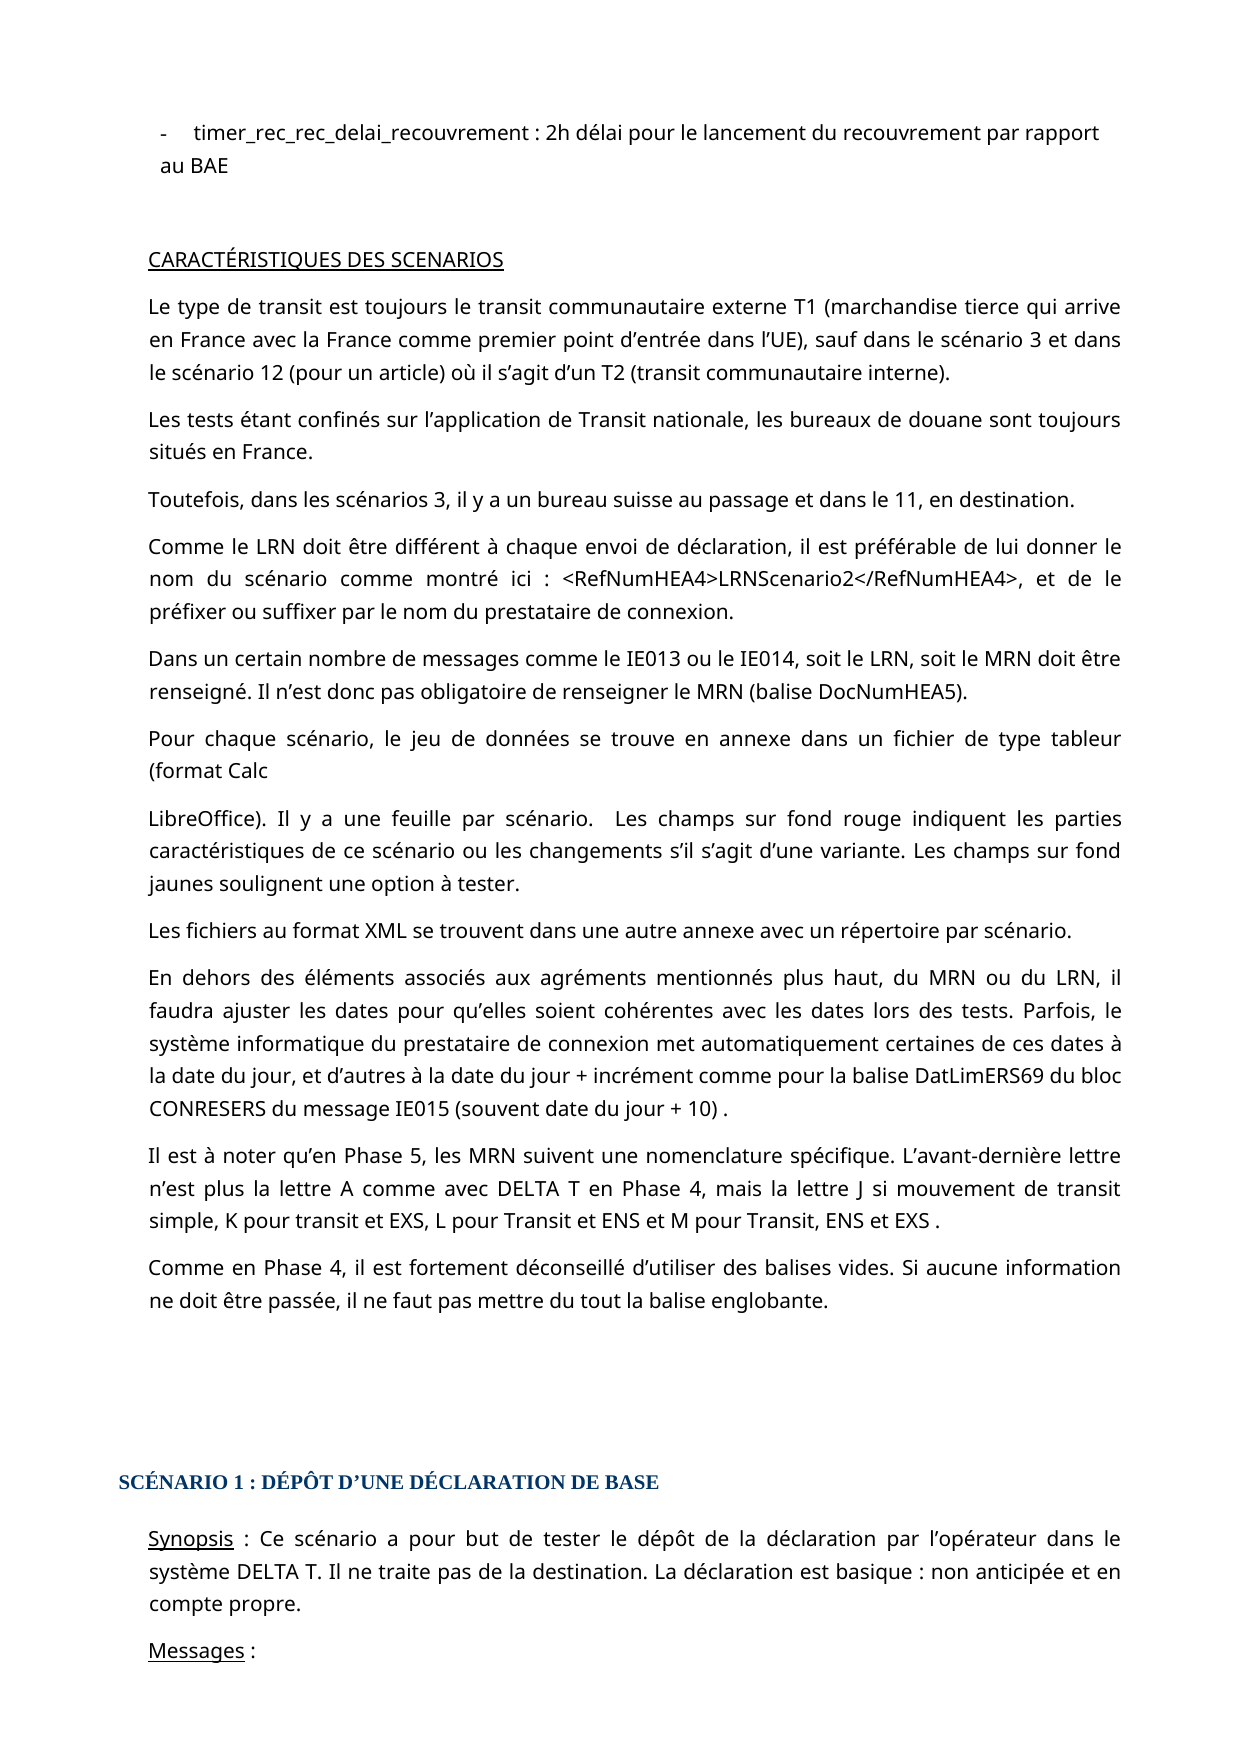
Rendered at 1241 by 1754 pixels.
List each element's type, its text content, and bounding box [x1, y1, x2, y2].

text Synopsis : Ce scénario a pour but de tester le dépôt de la déclaration par l’opérateur dans le système DELTA T. Il ne traite pas de la destination. La déclaration est basique : non anticipée et en compte propre. [148, 1524, 1123, 1618]
subtitle SCÉNARIO 1 : DÉPÔT D’UNE DÉCLARATION DE BASE [118, 1470, 1123, 1494]
text Dans un certain nombre de messages comme le IE013 ou le IE014, soit le LRN, soit le MRN doit être renseigné. Il n’est donc pas obligatoire de renseigner le MRN (balise DocNumHEA5). [148, 644, 1123, 705]
list timer_rec_rec_delai_recouvrement : 2h délai pour le lancement du recouvrement par rapport au BAE [160, 118, 1123, 179]
text Toutefois, dans les scénarios 3, il y a un bureau suisse au passage et dans le 11, en destination. [148, 485, 1123, 513]
text LibreOffice). Il y a une feuille par scénario. Les champs sur fond rouge indiquent les parties caractéristiques de ce scénario ou les changements s’il s’agit d’une variante. Les champs sur fond jaunes soulignent une option à tester. [148, 804, 1123, 897]
text Messages : [148, 1637, 1123, 1665]
text Les tests étant confinés sur l’application de Transit nationale, les bureaux de douane sont toujours situés en France. [148, 405, 1123, 466]
text Comme le LRN doit être différent à chaque envoi de déclaration, il est préférable de lui donner le nom du scénario comme montré ici : <RefNumHEA4>LRNScenario2</RefNumHEA4>, et de le préfixer ou suffixer par le nom du prestataire de connexion. [148, 532, 1123, 626]
text Il est à noter qu’en Phase 5, les MRN suivent une nomenclature spécifique. L’avant-dernière lettre n’est plus la lettre A comme avec DELTA T en Phase 4, mais la lettre J si mouvement de transit simple, K pour transit et EXS, L pour Transit et ENS et M pour Transit, ENS et EXS . [148, 1141, 1123, 1235]
text CARACTÉRISTIQUES DES SCENARIOS [148, 245, 1123, 274]
text En dehors des éléments associés aux agréments mentionnés plus haut, du MRN ou du LRN, il faudra ajuster les dates pour qu’elles soient cohérentes avec les dates lors des tests. Parfois, le système informatique du prestataire de connexion met automatiquement certaines de ces dates à la date du jour, et d’autres à la date du jour + incrément comme pour la balise DatLimERS69 du bloc CONRESERS du message IE015 (souvent date du jour + 10) . [148, 963, 1123, 1122]
text Comme en Phase 4, il est fortement déconseillé d’utiliser des balises vides. Si aucune information ne doit être passée, il ne faut pas mettre du tout la balise englobante. [148, 1253, 1123, 1314]
text Les fichiers au format XML se trouvent dans une autre annexe avec un répertoire par scénario. [148, 916, 1123, 945]
text Le type de transit est toujours le transit communautaire externe T1 (marchandise tierce qui arrive en France avec la France comme premier point d’entrée dans l’UE), sauf dans le scénario 3 et dans le scénario 12 (pour un article) où il s’agit d’un T2 (transit communautaire interne). [148, 292, 1123, 386]
text Pour chaque scénario, le jeu de données se trouve en annexe dans un fichier de type tableur (format Calc [148, 724, 1123, 785]
